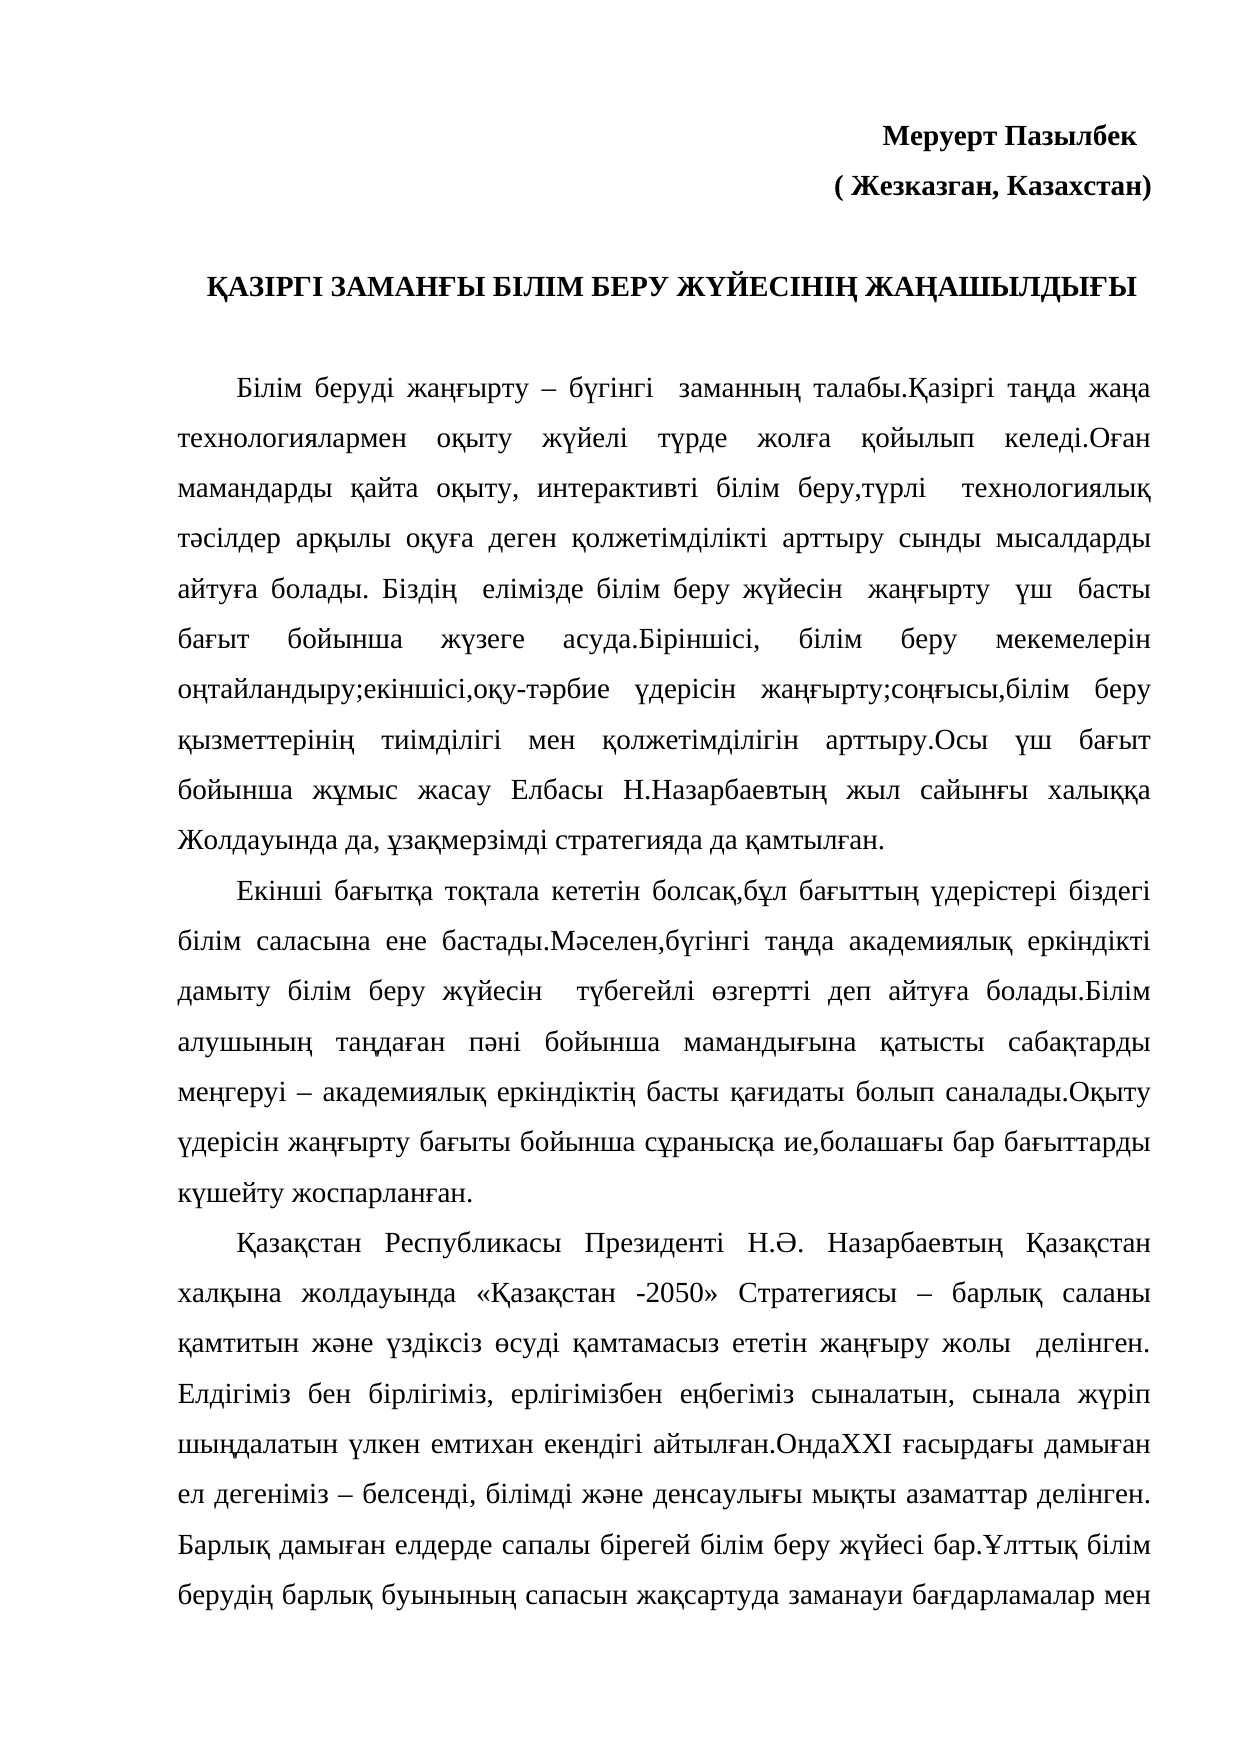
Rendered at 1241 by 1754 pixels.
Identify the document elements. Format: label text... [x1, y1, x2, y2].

text Меруерт Пазылбек [177, 118, 1137, 152]
text Екінші бағытқа тоқтала кететін болсақ,бұл бағыттың үдерістері біздегі білім саласына ене бастады.Мәселен,бүгінгі таңда академиялық еркіндікті дамыту білім беру жүйесін түбегейлі өзгертті деп айтуға болады.Білім алушының таңдаған пәні бойынша мамандығына қатысты сабақтарды меңгеруі – академиялық еркіндіктің басты қағидаты болып саналады.Оқыту үдерісін жаңғырту бағыты бойынша сұранысқа ие,болашағы бар бағыттарды күшейту жоспарланған. [177, 873, 1152, 1208]
text ( Жезказган, Казахстан) [177, 168, 1152, 202]
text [177, 1225, 1152, 1611]
text ҚАЗІРГІ ЗАМАНҒЫ БІЛІМ БЕРУ ЖҮЙЕСІНІҢ ЖАҢАШЫЛДЫҒЫ [177, 269, 1137, 303]
text Білім беруді жаңғырту – бүгінгі заманның талабы.Қазіргі таңда жаңа технологиялармен оқыту жүйелі түрде жолға қойылып келеді.Оған мамандарды қайта оқыту, интерактивті білім беру,түрлі технологиялық тәсілдер арқылы оқуға деген қолжетімділікті арттыру сынды мысалдарды айтуға болады. Біздің елімізде білім беру жүйесін жаңғырту үш басты бағыт бойынша жүзеге асуда.Біріншісі, білім беру мекемелерін оңтайландыру;екіншісі,оқу-тәрбие үдерісін жаңғырту;соңғысы,білім беру қызметтерінің тиімділігі мен қолжетімділігін арттыру.Осы үш бағыт бойынша жұмыс жасау Елбасы Н.Назарбаевтың жыл сайынғы халыққа Жолдауында да, ұзақмерзімді стратегияда да қамтылған. [177, 370, 1152, 856]
